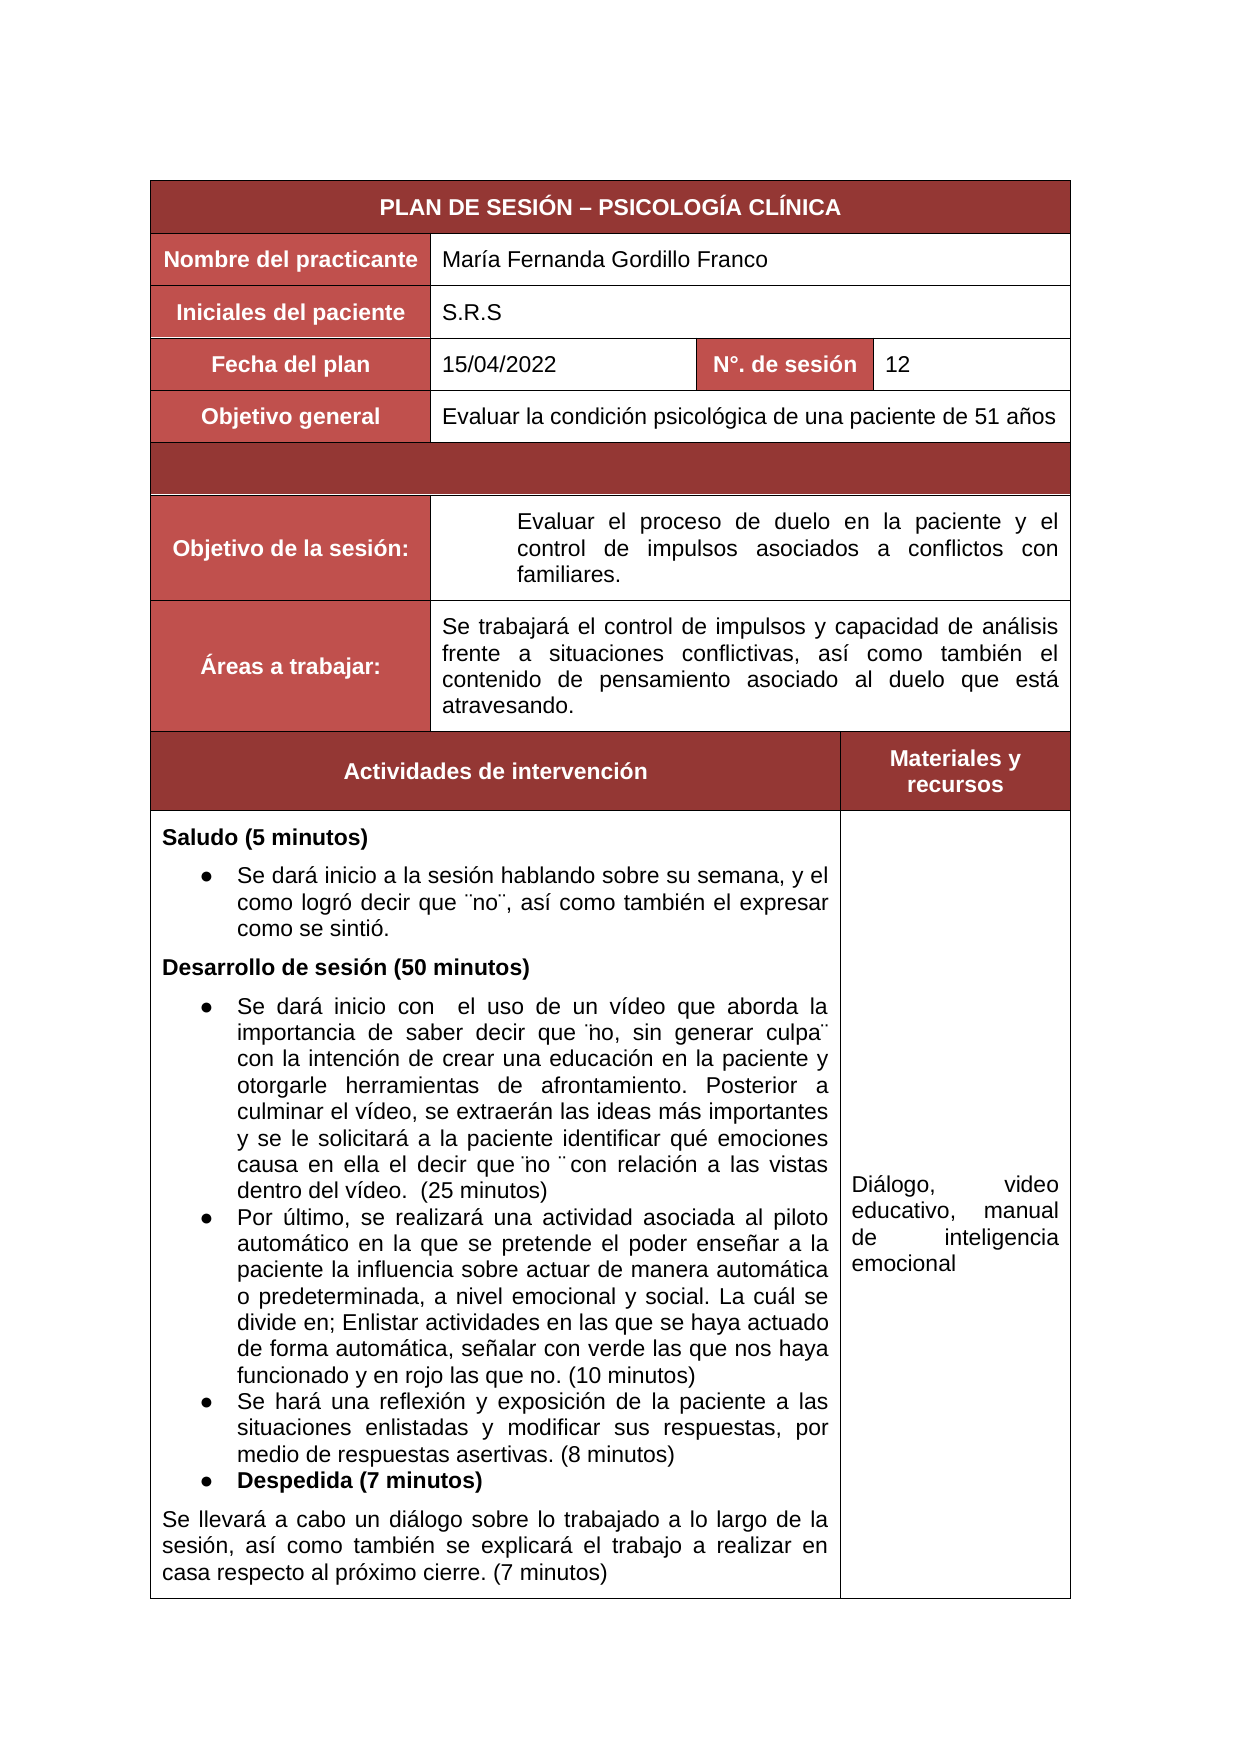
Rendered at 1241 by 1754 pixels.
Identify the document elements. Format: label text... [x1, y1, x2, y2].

table_cell Diálogo, video educativo, manual de inteligencia emocional [841, 811, 1070, 1597]
table_cell Iniciales del paciente [151, 286, 430, 337]
table_cell Fecha del plan [151, 339, 430, 390]
table_cell Materiales y recursos [841, 732, 1070, 810]
table_cell S.R.S [431, 286, 1070, 337]
table_cell Nombre del practicante [151, 234, 430, 285]
table_cell María Fernanda Gordillo Franco [431, 234, 1070, 285]
table_cell [151, 443, 1070, 494]
table_header PLAN DE SESIÓN – PSICOLOGÍA CLÍNICA [151, 181, 1070, 233]
table_cell Actividades de intervención [151, 732, 840, 810]
table_cell Evaluar el proceso de duelo en la paciente y el control de impulsos asociados a conflictos con familiares. [431, 496, 1070, 600]
table_cell 15/04/2022 [431, 339, 696, 390]
table_cell Evaluar la condición psicológica de una paciente de 51 años [431, 391, 1070, 442]
table_cell Saludo (5 minutos) Se dará inicio a la sesión hablando sobre su semana, y el como logró decir que ¨no¨, así como también el expresar como se sintió. Desarrollo de sesión (50 minutos) Se dará inicio con el uso de un vídeo que aborda la importancia de saber decir que ̈no, sin generar culpa¨ con la intención de crear una educación en la paciente y otorgarle herramientas de afrontamiento. Posterior a culminar el vídeo, se extraerán las ideas más importantes y se le solicitará a la paciente identificar qué emociones causa en ella el decir que ̈no ̈ con relación a las vistas dentro del vídeo. (25 minutos) Por último, se realizará una actividad asociada al piloto automático en la que se pretende el poder enseñar a la paciente la influencia sobre actuar de manera automática o predeterminada, a nivel emocional y social. La cuál se divide en; Enlistar actividades en las que se haya actuado de forma automática, señalar con verde las que nos haya funcionado y en rojo las que no. (10 minutos) Se hará una reflexión y exposición de la paciente a las situaciones enlistadas y modificar sus respuestas, por medio de respuestas asertivas. (8 minutos) Despedida (7 minutos) Se llevará a cabo un diálogo sobre lo trabajado a lo largo de la sesión, así como también se explicará el trabajo a realizar en casa respecto al próximo cierre. (7 minutos) [151, 811, 840, 1597]
table_cell N°. de sesión [697, 339, 873, 390]
table_cell 12 [874, 339, 1070, 390]
table_cell Se trabajará el control de impulsos y capacidad de análisis frente a situaciones conflictivas, así como también el contenido de pensamiento asociado al duelo que está atravesando. [431, 601, 1070, 731]
table_cell Objetivo general [151, 391, 430, 442]
table_cell Objetivo de la sesión: [151, 496, 430, 600]
table_cell Áreas a trabajar: [151, 601, 430, 731]
